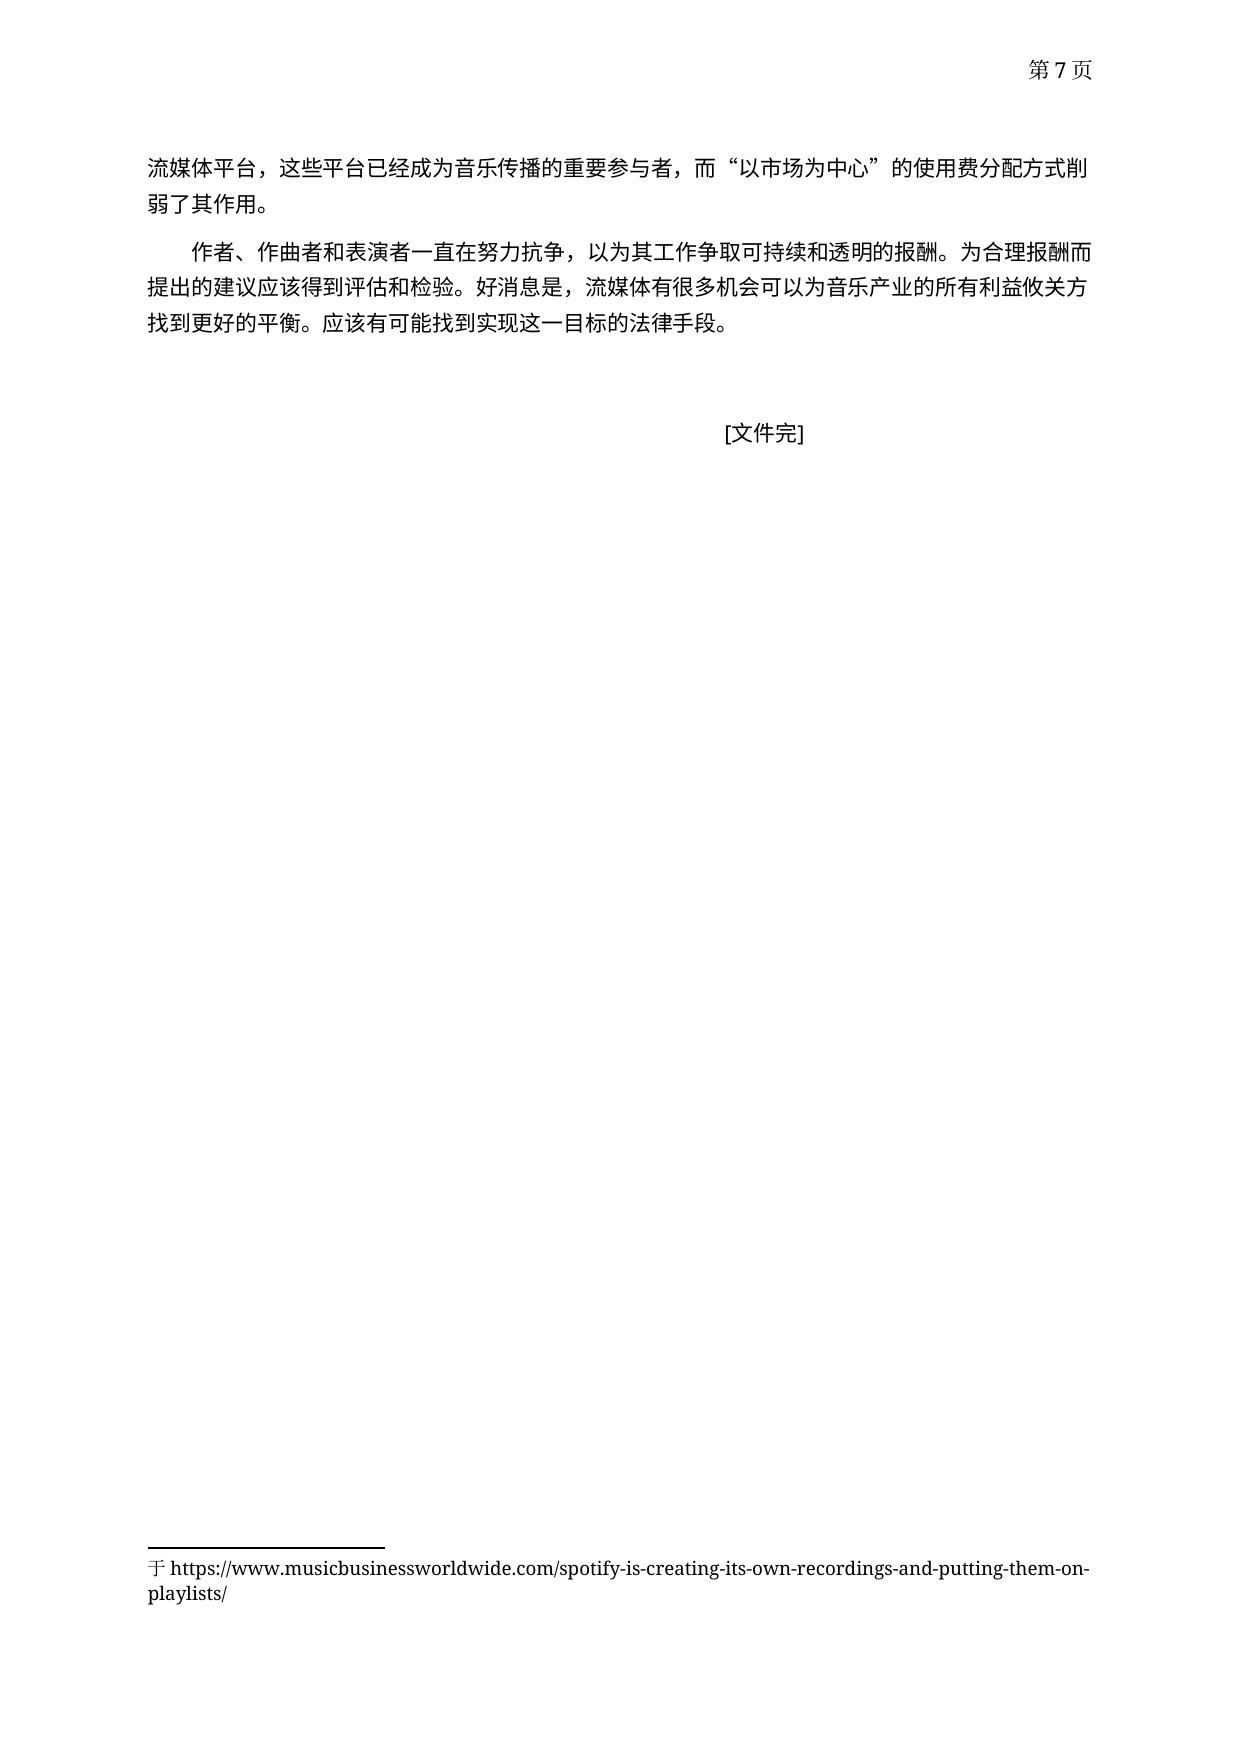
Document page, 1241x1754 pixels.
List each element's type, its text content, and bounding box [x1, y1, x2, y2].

text [文件完] [724, 412, 1092, 448]
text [148, 148, 1092, 218]
text 作者、作曲者和表演者一直在努力抗争，以为其工作争取可持续和透明的报酬。为合理报酬而提出的建议应该得到评估和检验。好消息是，流媒体有很多机会可以为音乐产业的所有利益攸关方找到更好的平衡。应该有可能找到实现这一目标的法律手段。 [148, 231, 1092, 337]
